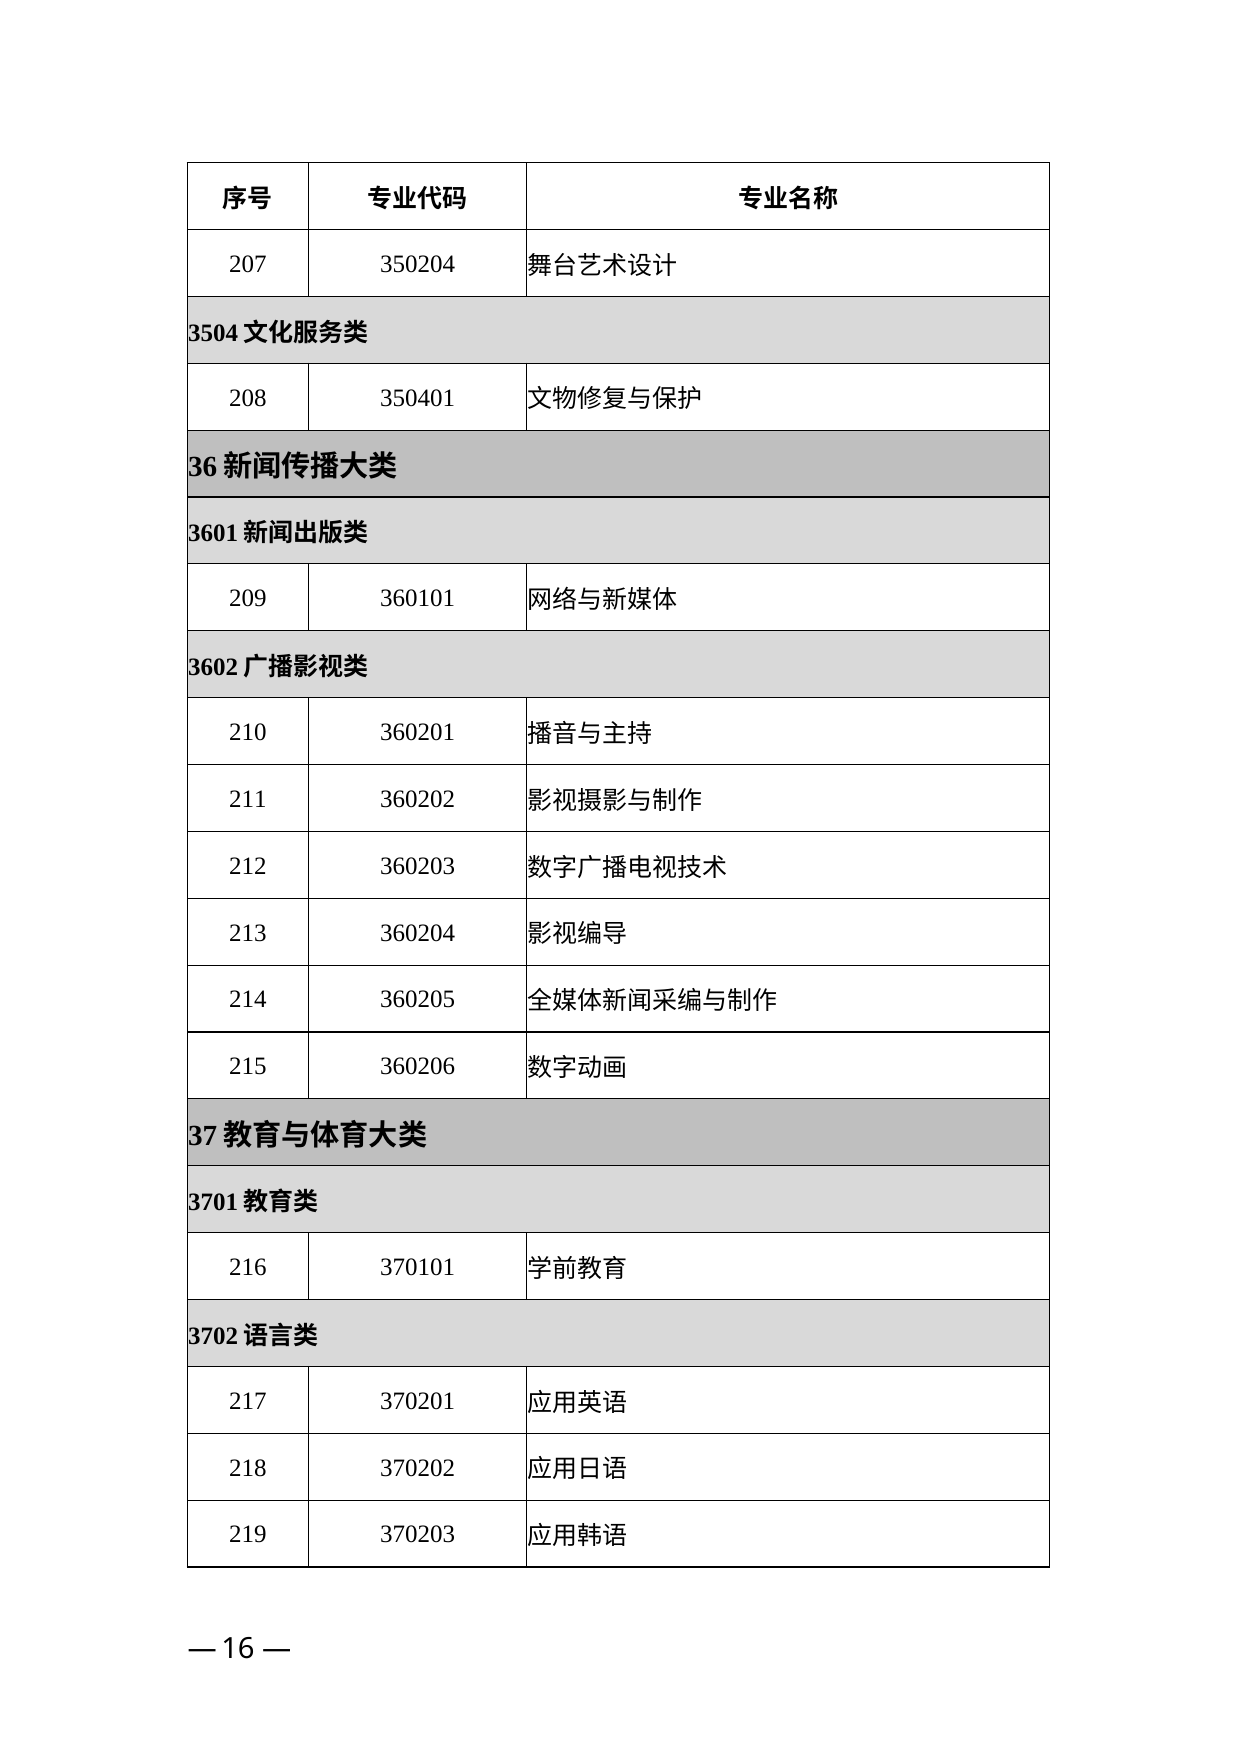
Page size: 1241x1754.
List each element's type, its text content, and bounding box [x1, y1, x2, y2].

table_cell 219 [188, 1501, 308, 1566]
table_header 专业代码 [309, 163, 526, 229]
table_cell 应用英语 [527, 1367, 1049, 1433]
table_cell 舞台艺术设计 [527, 230, 1049, 296]
table_cell 3602广播影视类 [188, 631, 1049, 697]
table_cell 数字动画 [527, 1033, 1049, 1098]
table_cell 216 [188, 1233, 308, 1299]
table_cell 文物修复与保护 [527, 364, 1049, 429]
table_cell 360202 [309, 765, 526, 831]
table_cell 应用韩语 [527, 1501, 1049, 1566]
table_header 序号 [188, 163, 308, 229]
table_cell 360201 [309, 698, 526, 764]
table_cell 212 [188, 832, 308, 898]
table_cell 影视编导 [527, 899, 1049, 964]
table_cell 3701教育类 [188, 1166, 1049, 1232]
table_cell 影视摄影与制作 [527, 765, 1049, 831]
table_cell 3601新闻出版类 [188, 498, 1049, 563]
table_cell 208 [188, 364, 308, 429]
table_cell 218 [188, 1434, 308, 1499]
table_cell 370101 [309, 1233, 526, 1299]
table_cell 全媒体新闻采编与制作 [527, 966, 1049, 1031]
table_cell 213 [188, 899, 308, 964]
table_cell 36新闻传播大类 [188, 431, 1049, 496]
table_cell 网络与新媒体 [527, 564, 1049, 630]
table_cell 数字广播电视技术 [527, 832, 1049, 898]
table_cell 209 [188, 564, 308, 630]
table_cell 360203 [309, 832, 526, 898]
table_cell 播音与主持 [527, 698, 1049, 764]
table_cell 学前教育 [527, 1233, 1049, 1299]
table_cell 215 [188, 1033, 308, 1098]
table_cell 3504文化服务类 [188, 297, 1049, 363]
table_cell 350401 [309, 364, 526, 429]
table_cell 217 [188, 1367, 308, 1433]
table_cell 37教育与体育大类 [188, 1099, 1049, 1165]
table_cell 350204 [309, 230, 526, 296]
table_cell 360206 [309, 1033, 526, 1098]
table_cell 214 [188, 966, 308, 1031]
table_cell 360101 [309, 564, 526, 630]
table_cell 210 [188, 698, 308, 764]
table_cell 3702语言类 [188, 1300, 1049, 1366]
table_cell 211 [188, 765, 308, 831]
table_cell 207 [188, 230, 308, 296]
table_cell 360205 [309, 966, 526, 1031]
table_cell 370203 [309, 1501, 526, 1566]
table_cell 370201 [309, 1367, 526, 1433]
table_cell 360204 [309, 899, 526, 964]
table_header 专业名称 [527, 163, 1049, 229]
table_cell 应用日语 [527, 1434, 1049, 1499]
table_cell 370202 [309, 1434, 526, 1499]
